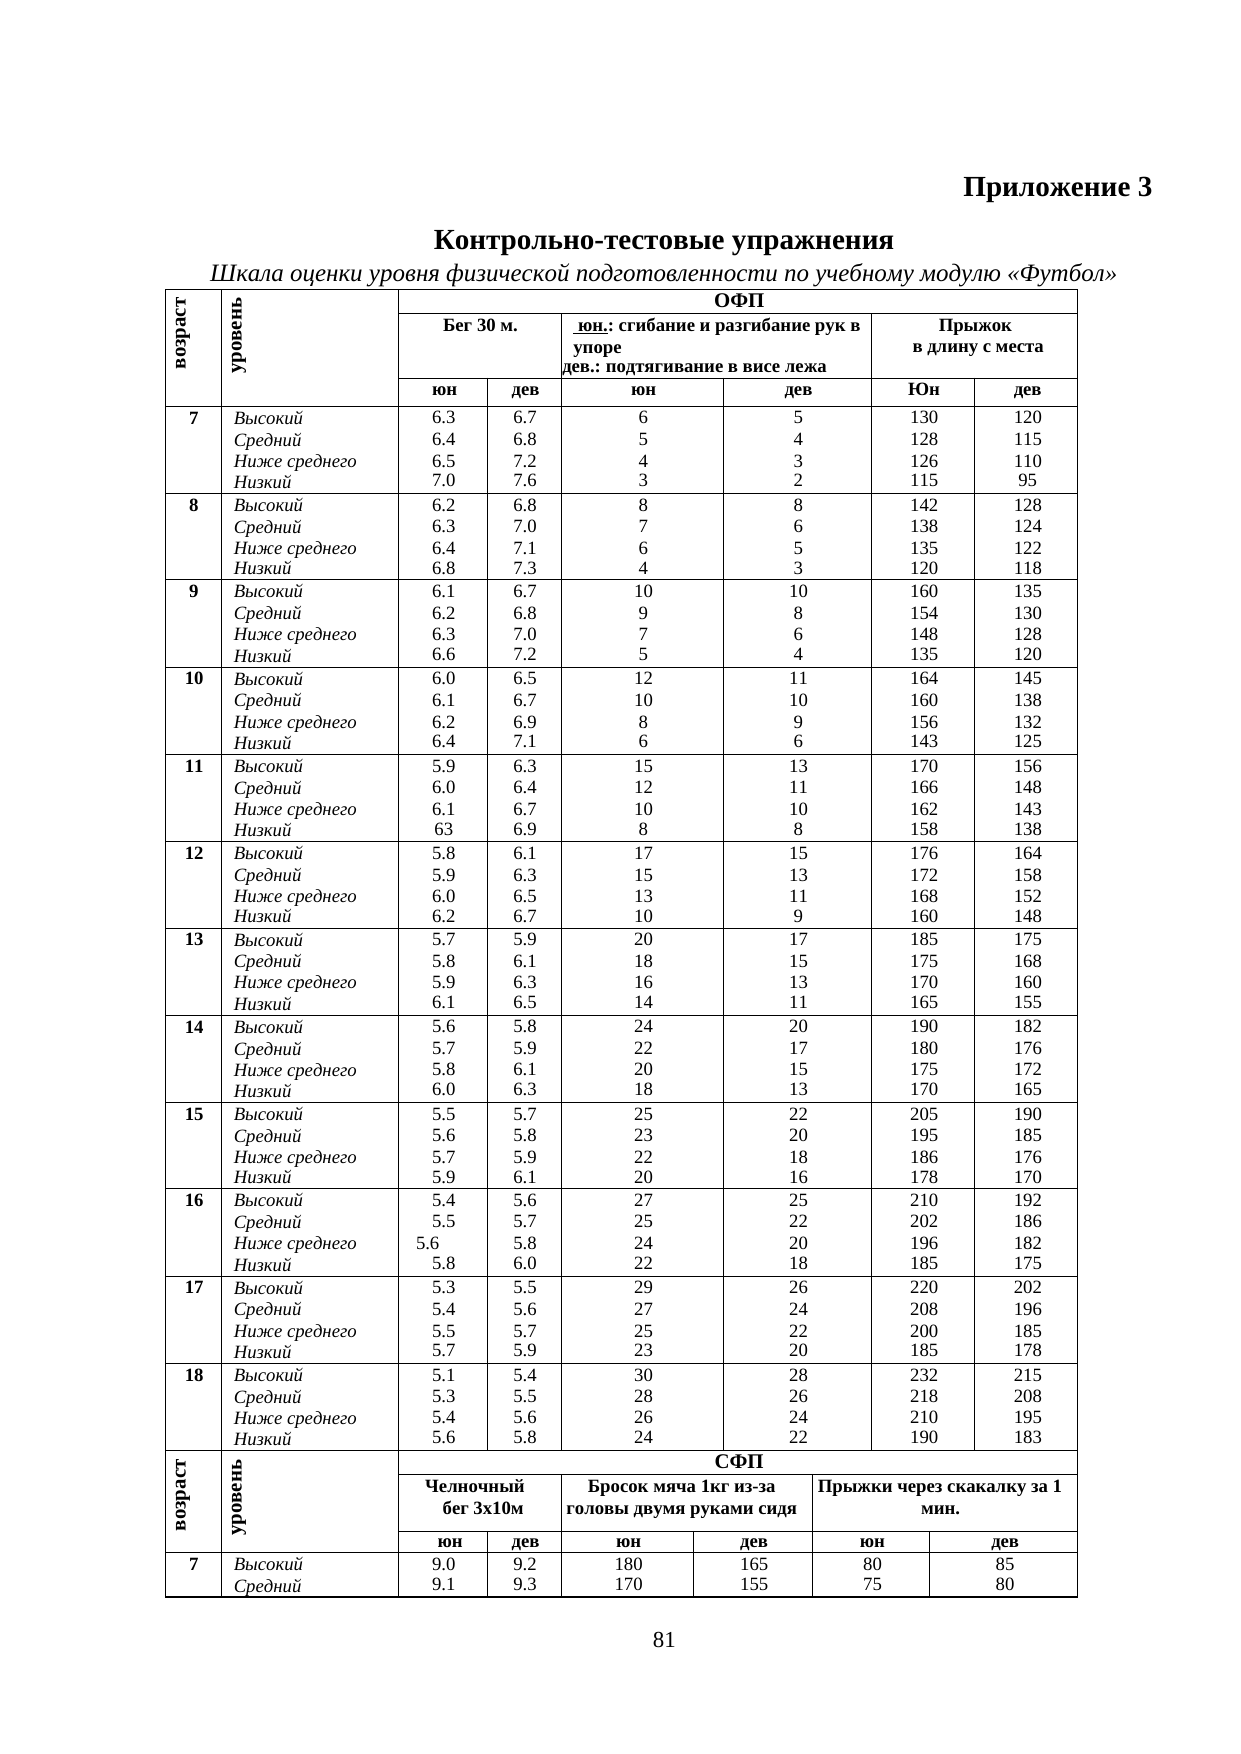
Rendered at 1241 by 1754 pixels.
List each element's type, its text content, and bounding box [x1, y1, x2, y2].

table_cell 8 6 5 3 [724, 494, 871, 579]
table_cell 12 [166, 842, 221, 927]
table_cell 5.8 5.9 6.1 6.3 [488, 1016, 561, 1102]
table_cell 10 [166, 668, 221, 754]
table_cell 26 24 22 20 [724, 1277, 871, 1363]
table_cell 15 12 10 8 [562, 755, 723, 841]
table_cell 15 13 11 9 [724, 842, 871, 927]
table_cell 24 22 20 18 [562, 1016, 723, 1102]
table_cell юн [399, 379, 487, 406]
table_cell 5.5 5.6 5.7 5.9 [399, 1103, 487, 1188]
table_cell Высокий Средний Ниже среднего Низкий [222, 668, 398, 754]
table_cell 6.3 6.4 6.5 7.0 [399, 407, 487, 493]
table_cell Прыжок в длину с места [872, 314, 1077, 377]
table_cell 190 185 176 170 [975, 1103, 1077, 1188]
table_cell 17 [166, 1277, 221, 1363]
table_cell дев [930, 1532, 1077, 1552]
table_cell Бросок мяча 1кг из-за головы двумя руками сидя [562, 1475, 812, 1531]
table_cell 29 27 25 23 [562, 1277, 723, 1363]
table_header возраст [166, 290, 221, 406]
table_cell дев [488, 1532, 561, 1552]
table_cell 5.1 5.3 5.4 5.6 [399, 1364, 487, 1450]
table_cell 6 5 4 3 [562, 407, 723, 493]
table_cell Высокий Средний Ниже среднего Низкий [222, 580, 398, 667]
table_cell 205 195 186 178 [872, 1103, 974, 1188]
table_cell 7 [166, 407, 221, 493]
table_cell 22 20 18 16 [724, 1103, 871, 1188]
table_cell юн.: сгибание и разгибание рук в упоре дев.: подтягивание в висе лежа [562, 314, 871, 377]
table_cell 18 [166, 1364, 221, 1450]
table_cell 6.0 6.1 6.2 6.4 [399, 668, 487, 754]
table_cell Высокий Средний Ниже среднего Низкий [222, 407, 398, 493]
table_cell 85 80 [930, 1553, 1077, 1596]
subtitle Приложение 3 [177, 169, 1152, 202]
table_cell СФП [399, 1451, 1077, 1474]
table_cell 27 25 24 22 [562, 1189, 723, 1276]
table_cell Высокий Средний Ниже среднего Низкий [222, 842, 398, 927]
table_cell юн [562, 1532, 693, 1552]
table_cell 13 11 10 8 [724, 755, 871, 841]
table_cell юн [562, 379, 723, 406]
table_cell 28 26 24 22 [724, 1364, 871, 1450]
table_cell 16 [166, 1189, 221, 1276]
table_cell 180 170 [562, 1553, 693, 1596]
table_cell 5.9 6.0 6.1 63 [399, 755, 487, 841]
table_cell 6.1 6.3 6.5 6.7 [488, 842, 561, 927]
table_cell Бег 30 м. [399, 314, 561, 377]
table_cell 11 [166, 755, 221, 841]
table_cell 5.3 5.4 5.5 5.7 [399, 1277, 487, 1363]
table_cell юн [813, 1532, 929, 1552]
table_cell 128 124 122 118 [975, 494, 1077, 579]
table_header уровень [222, 290, 398, 406]
table_cell 8 [166, 494, 221, 579]
table_cell 6.2 6.3 6.4 6.8 [399, 494, 487, 579]
table_cell дев [975, 379, 1077, 406]
table_cell 12 10 8 6 [562, 668, 723, 754]
table_cell 156 148 143 138 [975, 755, 1077, 841]
table_cell 170 166 162 158 [872, 755, 974, 841]
table_cell 17 15 13 11 [724, 929, 871, 1015]
table_cell 185 175 170 165 [872, 929, 974, 1015]
table_cell 190 180 175 170 [872, 1016, 974, 1102]
table_cell 5.4 5.5 5.6 5.8 [399, 1189, 487, 1276]
table_cell 220 208 200 185 [872, 1277, 974, 1363]
table_cell 6.7 6.8 7.2 7.6 [488, 407, 561, 493]
table_cell 5.7 5.8 5.9 6.1 [488, 1103, 561, 1188]
table_cell 8 7 6 4 [562, 494, 723, 579]
table_cell 9 [166, 580, 221, 667]
table_cell 215 208 195 183 [975, 1364, 1077, 1450]
table_cell Высокий Средний Ниже среднего Низкий [222, 1189, 398, 1276]
table_cell 175 168 160 155 [975, 929, 1077, 1015]
table_cell Челночный бег 3х10м [399, 1475, 561, 1531]
table_cell 142 138 135 120 [872, 494, 974, 579]
table_cell 5.4 5.5 5.6 5.8 [488, 1364, 561, 1450]
table_cell 165 155 [694, 1553, 812, 1596]
text Шкала оценки уровня физической подготовленности по учебному модулю «Футбол» [210, 258, 1180, 287]
table_cell 232 218 210 190 [872, 1364, 974, 1450]
table_cell 11 10 9 6 [724, 668, 871, 754]
table_cell 192 186 182 175 [975, 1189, 1077, 1276]
table_cell Высокий Средний Ниже среднего Низкий [222, 1103, 398, 1188]
table_cell 176 172 168 160 [872, 842, 974, 927]
table_cell уровень [222, 1451, 398, 1552]
table_cell дев [724, 379, 871, 406]
table_cell 5.6 5.7 5.8 6.0 [488, 1189, 561, 1276]
table_cell Высокий Средний Ниже среднего Низкий [222, 494, 398, 579]
table_cell 210 202 196 185 [872, 1189, 974, 1276]
table_cell дев [694, 1532, 812, 1552]
table_cell 14 [166, 1016, 221, 1102]
table_cell 25 23 22 20 [562, 1103, 723, 1188]
table_cell Высокий Средний Ниже среднего Низкий [222, 755, 398, 841]
table_cell 5.9 6.1 6.3 6.5 [488, 929, 561, 1015]
table_cell 13 [166, 929, 221, 1015]
table_cell 5.8 5.9 6.0 6.2 [399, 842, 487, 927]
table_cell Высокий Средний [222, 1553, 398, 1596]
table_cell 164 160 156 143 [872, 668, 974, 754]
table_cell 164 158 152 148 [975, 842, 1077, 927]
text Контрольно-тестовые упражнения [149, 222, 1179, 255]
table_cell 9.2 9.3 [488, 1553, 561, 1596]
table_cell 25 22 20 18 [724, 1189, 871, 1276]
table_cell Прыжки через скакалку за 1 мин. [813, 1475, 1077, 1531]
table_cell 5.6 5.7 5.8 6.0 [399, 1016, 487, 1102]
table_cell 182 176 172 165 [975, 1016, 1077, 1102]
table_cell 145 138 132 125 [975, 668, 1077, 754]
table_cell 202 196 185 178 [975, 1277, 1077, 1363]
table_cell Юн [872, 379, 974, 406]
table_cell 10 8 6 4 [724, 580, 871, 667]
table_header ОФП [399, 290, 1077, 313]
table_cell 80 75 [813, 1553, 929, 1596]
table_cell 10 9 7 5 [562, 580, 723, 667]
table_cell 20 18 16 14 [562, 929, 723, 1015]
table_cell 6.1 6.2 6.3 6.6 [399, 580, 487, 667]
table_cell 135 130 128 120 [975, 580, 1077, 667]
table_cell 6.3 6.4 6.7 6.9 [488, 755, 561, 841]
table_cell 20 17 15 13 [724, 1016, 871, 1102]
table_cell 5.5 5.6 5.7 5.9 [488, 1277, 561, 1363]
table_cell 5 4 3 2 [724, 407, 871, 493]
table_cell 30 28 26 24 [562, 1364, 723, 1450]
table_cell 6.5 6.7 6.9 7.1 [488, 668, 561, 754]
table_cell 7 [166, 1553, 221, 1596]
table_cell 5.7 5.8 5.9 6.1 [399, 929, 487, 1015]
table_cell Высокий Средний Ниже среднего Низкий [222, 1016, 398, 1102]
table_cell 15 [166, 1103, 221, 1188]
table_cell юн [399, 1532, 487, 1552]
table_cell Высокий Средний Ниже среднего Низкий [222, 1277, 398, 1363]
table_cell Высокий Средний Ниже среднего Низкий [222, 929, 398, 1015]
table_cell 120 115 110 95 [975, 407, 1077, 493]
table_cell дев [488, 379, 561, 406]
table_cell 6.7 6.8 7.0 7.2 [488, 580, 561, 667]
table_cell 17 15 13 10 [562, 842, 723, 927]
table_cell 9.0 9.1 [399, 1553, 487, 1596]
table_cell 6.8 7.0 7.1 7.3 [488, 494, 561, 579]
table_cell 160 154 148 135 [872, 580, 974, 667]
table_cell 130 128 126 115 [872, 407, 974, 493]
table_cell Высокий Средний Ниже среднего Низкий [222, 1364, 398, 1450]
table_cell возраст [166, 1451, 221, 1552]
